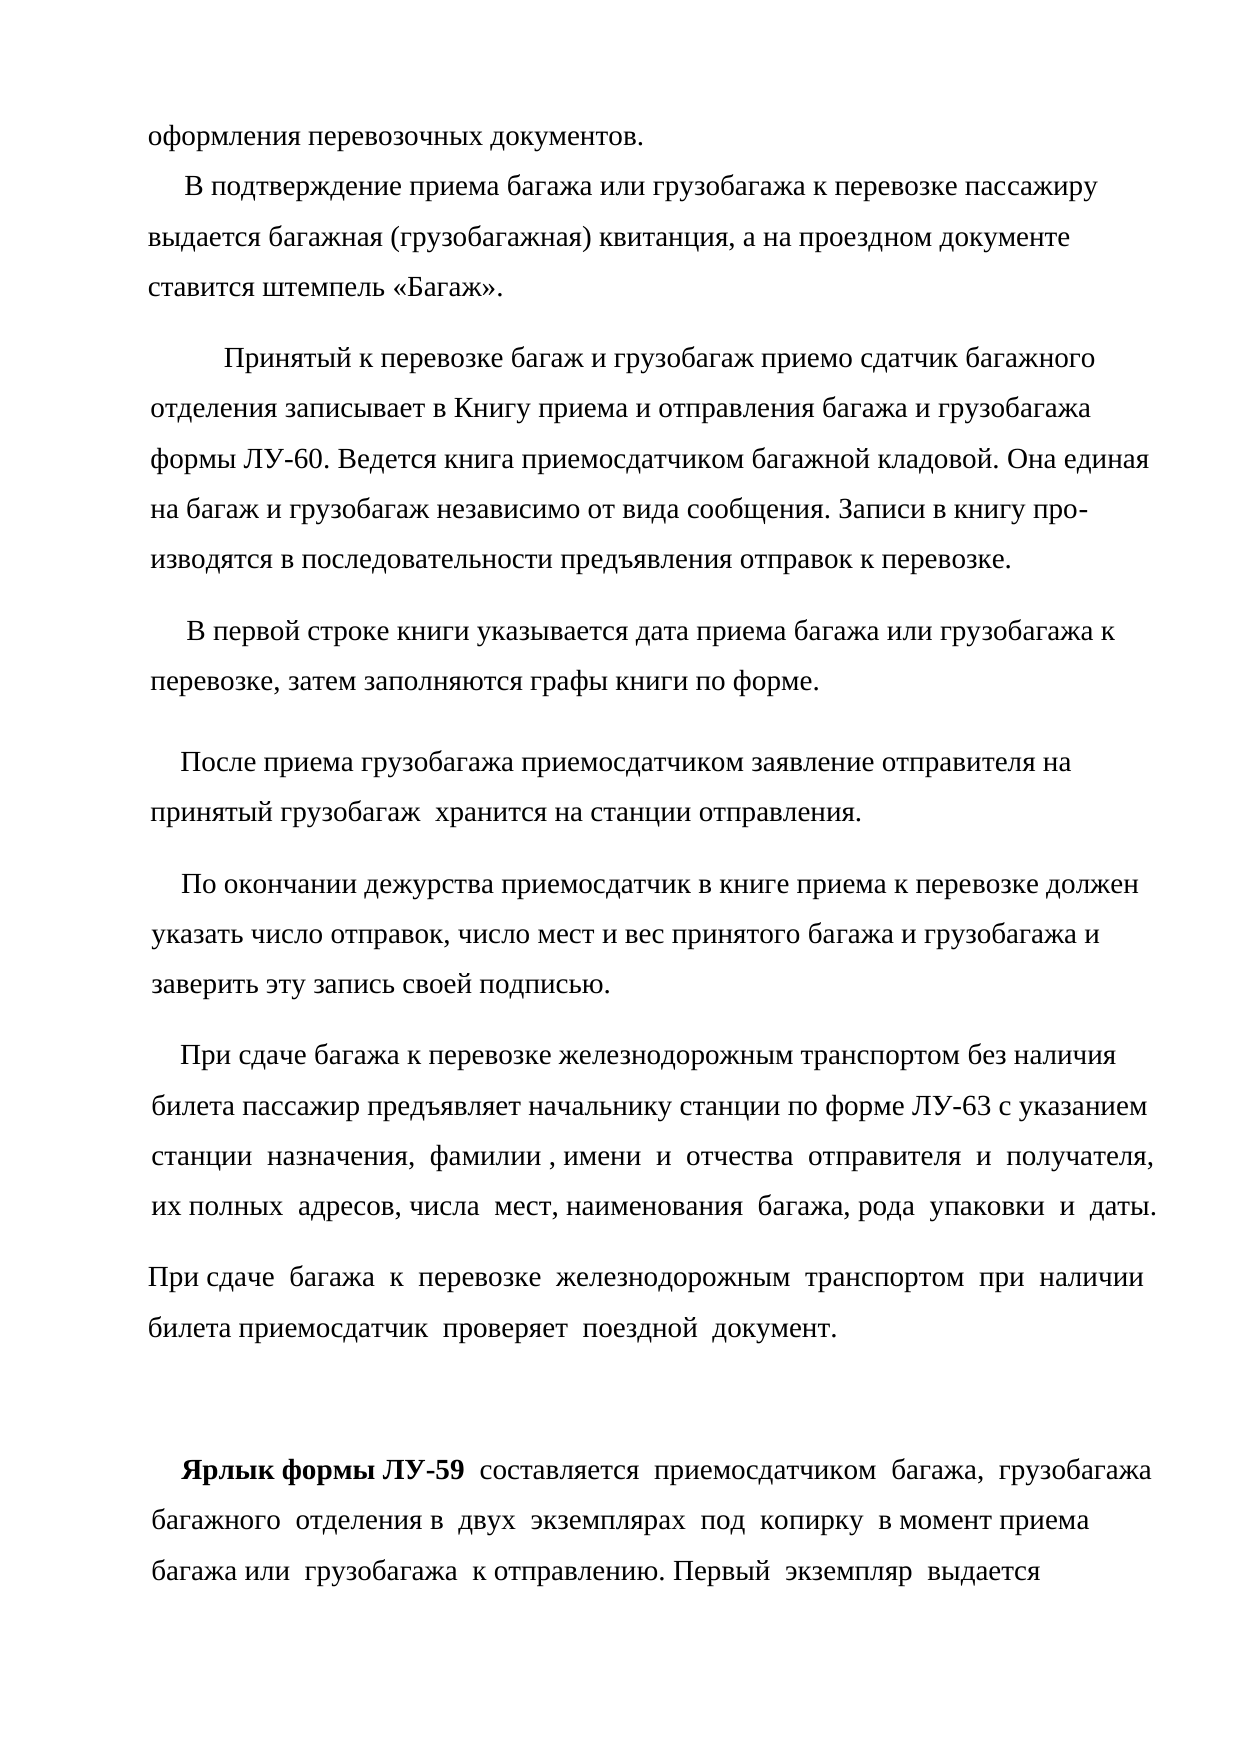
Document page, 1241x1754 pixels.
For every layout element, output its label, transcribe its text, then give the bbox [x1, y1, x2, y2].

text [148, 118, 1181, 152]
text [151, 1452, 1181, 1586]
text При сдаче багажа к перевозке железнодорожным транспортом при наличии билета приемосдатчик проверяет поездной документ. [148, 1259, 1181, 1343]
text В первой строке книги указывается дата приема багажа или грузобагажа к перевозке, затем заполняются графы книги по форме. [150, 613, 1180, 696]
text Принятый к перевозке багаж и грузобагаж приемо сдатчик багажного отделения записывает в Книгу приема и отправления багажа и грузобагажа формы ЛУ-60. Ведется книга приемосдатчиком багажной кладовой. Она единая на багаж и грузобагаж независимо от вида сообщения. Записи в книгу производятся в последовательности предъявления отправок к перевозке. [150, 340, 1181, 575]
text При сдаче багажа к перевозке железнодорожным транспортом без наличия билета пассажир предъявляет начальнику станции по форме ЛУ-63 с указанием станции назначения, фамилии , имени и отчества отправителя и получателя, их полных адресов, числа мест, наименования багажа, рода упаковки и даты. [151, 1037, 1181, 1222]
text По окончании дежурства приемосдатчик в книге приема к перевозке должен указать число отправок, число мест и вес принятого багажа и грузобагажа и заверить эту запись своей подписью. [151, 866, 1181, 1000]
text В подтверждение приема багажа или грузобагажа к перевозке пассажиру выдается багажная (грузобагажная) квитанция, а на проездном документе ставится штемпель «Багаж». [148, 168, 1179, 303]
text После приема грузобагажа приемосдатчиком заявление отправителя на принятый грузобагаж хранится на станции отправления. [150, 744, 1181, 828]
